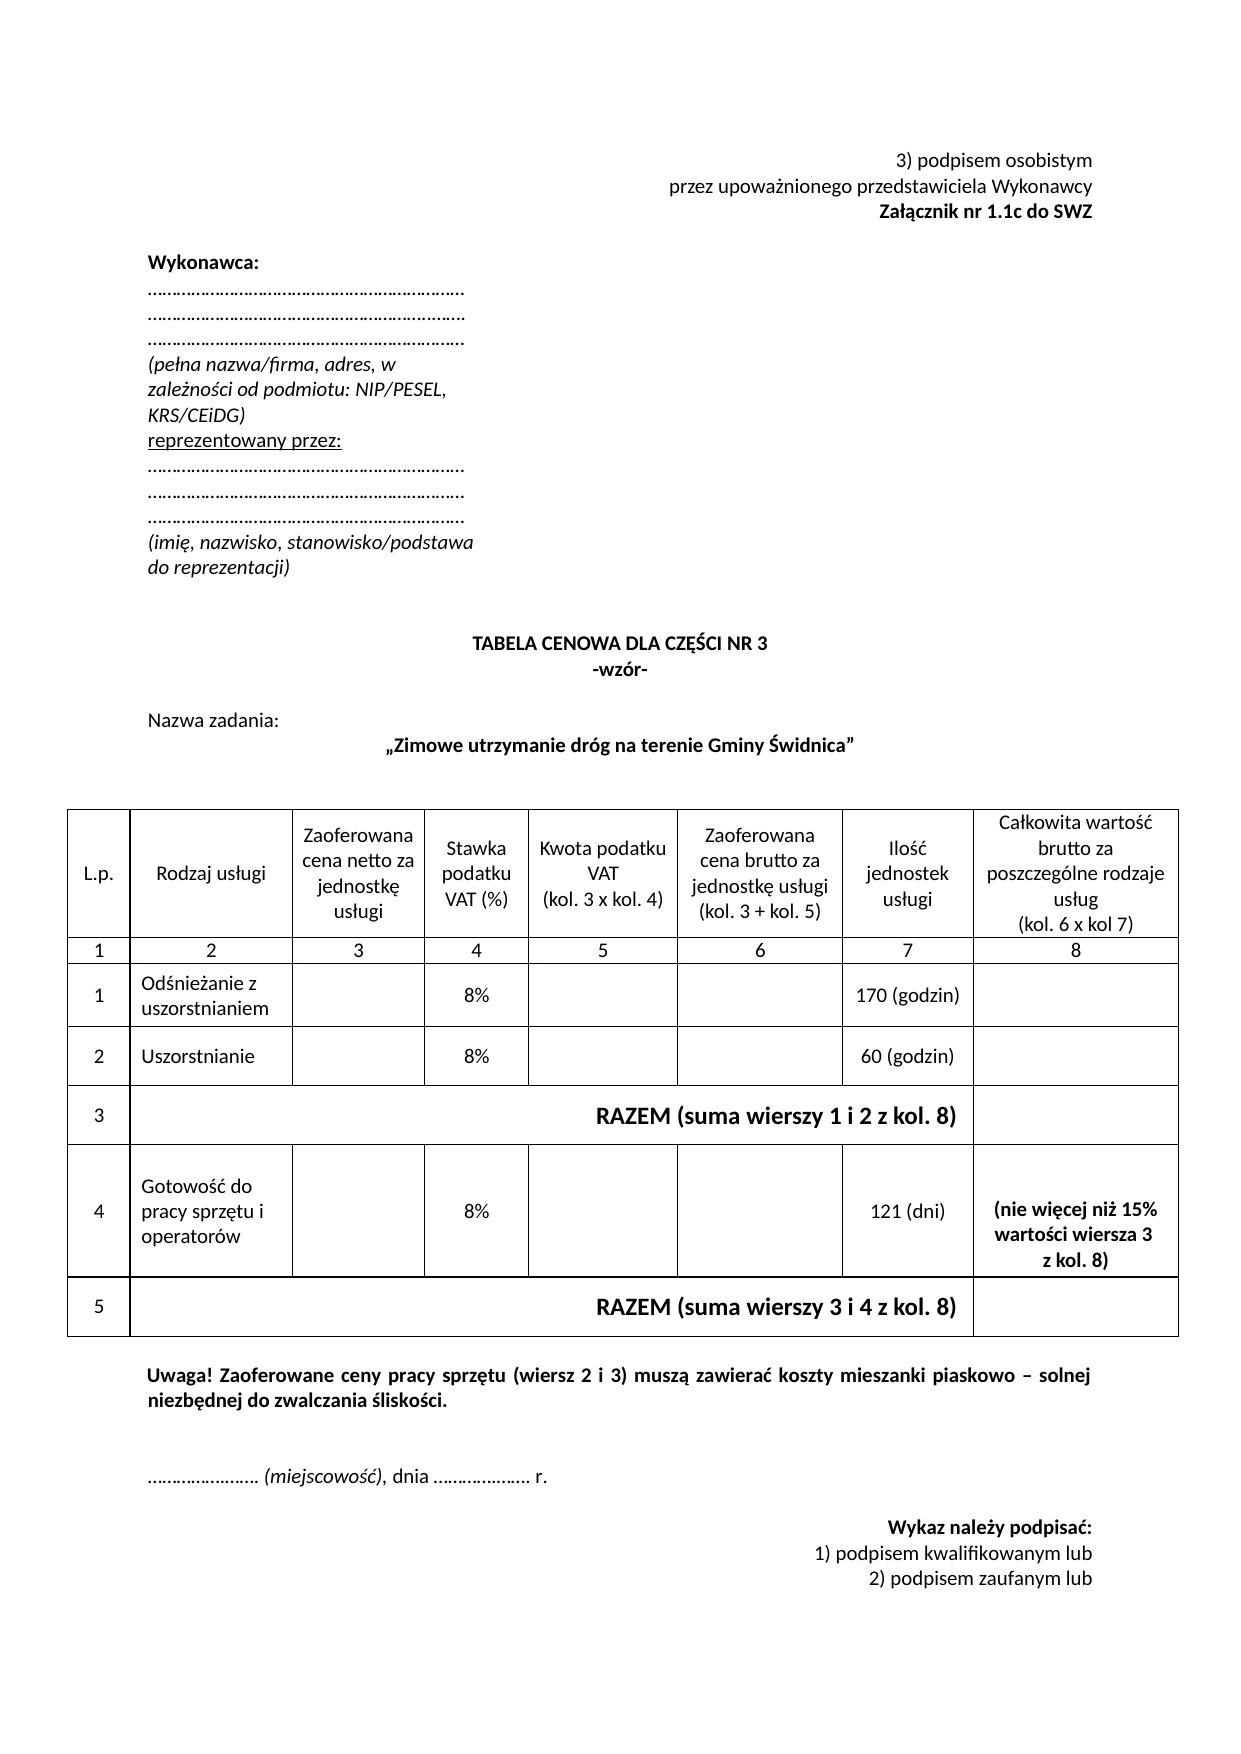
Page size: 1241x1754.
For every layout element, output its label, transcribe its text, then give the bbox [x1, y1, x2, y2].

table_cell [974, 964, 1178, 1026]
table_header Kwota podatku VAT (kol. 3 x kol. 4) [529, 810, 677, 937]
table_cell [529, 1145, 677, 1276]
table_cell [678, 1027, 842, 1085]
table_cell 8 [974, 938, 1178, 963]
table_header Ilość jednostek usługi [843, 810, 973, 937]
table_cell [974, 1278, 1178, 1336]
table_cell Uszorstnianie [131, 1027, 292, 1085]
text Wykaz należy podpisać: [148, 1514, 1092, 1540]
text -wzór- [148, 656, 1092, 681]
text Załącznik nr 1.1c do SWZ [148, 198, 1092, 224]
table_cell [293, 1027, 424, 1085]
table_cell [529, 964, 677, 1026]
table_cell 4 [68, 1145, 129, 1276]
table_cell 8% [425, 964, 528, 1026]
text TABELA CENOWA DLA CZĘŚCI NR 3 [148, 631, 1092, 656]
table_cell [678, 1145, 842, 1276]
table_cell 121 (dni) [843, 1145, 973, 1276]
table_cell 3 [68, 1086, 129, 1144]
table_header L.p. [68, 810, 129, 937]
text Nazwa zadania: [148, 707, 1092, 732]
table_cell [293, 964, 424, 1026]
table_cell Odśnieżanie z uszorstnianiem [131, 964, 292, 1026]
table_cell 1 [68, 938, 129, 963]
text 1) podpisem kwalifikowanym lub [608, 1540, 1092, 1565]
table_cell RAZEM (suma wierszy 1 i 2 z kol. 8) [131, 1086, 973, 1144]
text ………………………………………………………… [148, 453, 472, 478]
table_cell 4 [425, 938, 528, 963]
text przez upoważnionego przedstawiciela Wykonawcy [148, 173, 1092, 198]
text ……………………………………………………………………………………………………………..……. [148, 275, 472, 326]
table_cell RAZEM (suma wierszy 3 i 4 z kol. 8) [131, 1278, 973, 1336]
table_cell 3 [293, 938, 424, 963]
table_cell 5 [68, 1278, 129, 1336]
table_cell 170 (godzin) [843, 964, 973, 1026]
table_header Rodzaj usługi [131, 810, 292, 937]
text 3) podpisem osobistym [148, 148, 1092, 173]
text …………….……. (miejscowość), dnia ………….……. r. [148, 1464, 1092, 1489]
table_cell Gotowość do pracy sprzętu i operatorów [131, 1145, 292, 1276]
text Wykonawca: [148, 249, 1092, 275]
table_cell [974, 1086, 1178, 1144]
table_cell 1 [68, 964, 129, 1026]
table_cell 2 [68, 1027, 129, 1085]
table_cell [974, 1027, 1178, 1085]
table_cell [293, 1145, 424, 1276]
table_header Całkowita wartość brutto za poszczególne rodzaje usług (kol. 6 x kol 7) [974, 810, 1178, 937]
table_cell 8% [425, 1145, 528, 1276]
table_cell 5 [529, 938, 677, 963]
table_cell 2 [131, 938, 292, 963]
text (imię, nazwisko, stanowisko/podstawa do reprezentacji) [148, 529, 487, 580]
table_cell [529, 1027, 677, 1085]
table_cell 8% [425, 1027, 528, 1085]
table_header Zaoferowana cena brutto za jednostkę usługi (kol. 3 + kol. 5) [678, 810, 842, 937]
text „Zimowe utrzymanie dróg na terenie Gminy Świdnica” [148, 732, 1092, 758]
text ………………………………………………………… [148, 326, 472, 351]
text reprezentowany przez: [148, 427, 1092, 453]
table_cell 6 [678, 938, 842, 963]
table_cell (nie więcej niż 15% wartości wiersza 3 z kol. 8) [974, 1145, 1178, 1276]
text Uwaga! Zaoferowane ceny pracy sprzętu (wiersz 2 i 3) muszą zawierać koszty mieszanki piaskowo – solnej niezbędnej do zwalczania śliskości. [147, 1362, 1092, 1413]
text …………………………………………………………………………………………………………………… [148, 478, 472, 529]
table_cell [678, 964, 842, 1026]
table_header Zaoferowana cena netto za jednostkę usługi [293, 810, 424, 937]
text 2) podpisem zaufanym lub [608, 1565, 1092, 1591]
table_header Stawka podatku VAT (%) [425, 810, 528, 937]
table_cell 7 [843, 938, 973, 963]
text (pełna nazwa/firma, adres, w zależności od podmiotu: NIP/PESEL, KRS/CEiDG) [148, 351, 472, 427]
table_cell 60 (godzin) [843, 1027, 973, 1085]
